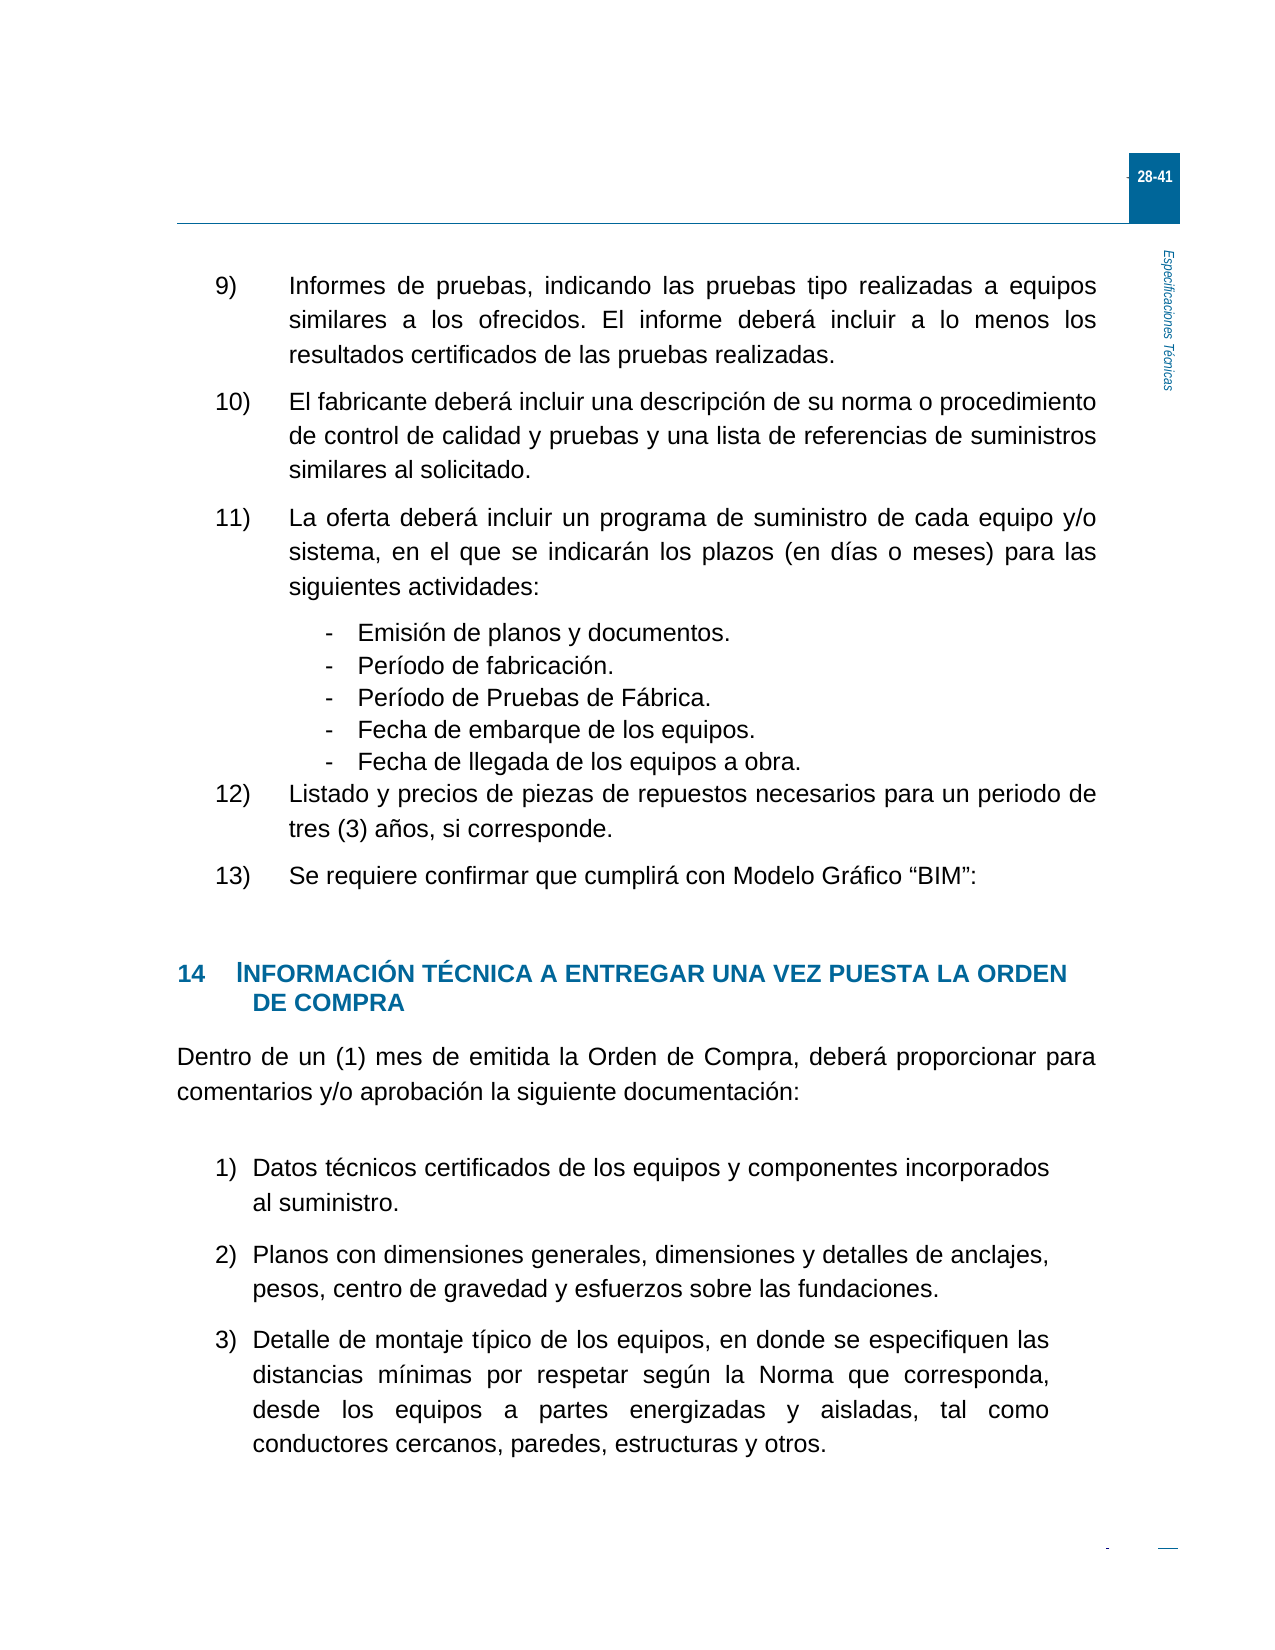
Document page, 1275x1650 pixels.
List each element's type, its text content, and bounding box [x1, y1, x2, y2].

list - Fecha de embarque de los equipos. [325, 715, 1098, 744]
list Planos con dimensiones generales, dimensiones y detalles de anclajes, pesos, centro de gravedad y esfuerzos sobre las fundaciones. [215, 1239, 1051, 1303]
picture [1164, 357, 1172, 366]
list El fabricante deberá incluir una descripción de su norma o procedimiento de control de calidad y pruebas y una lista de referencias de suministros similares al solicitado. [215, 387, 1098, 484]
picture [1164, 271, 1172, 283]
picture [1164, 350, 1172, 356]
list Datos técnicos certificados de los equipos y componentes incorporados al suministro. [215, 1153, 1051, 1217]
list - Fecha de llegada de los equipos a obra. [325, 747, 1098, 776]
picture [1164, 372, 1172, 378]
text Dentro de un (1) mes de emitida la Orden de Compra, deberá proporcionar para comentarios y/o aprobación la siguiente documentación: [177, 1042, 1098, 1105]
list Listado y precios de piezas de repuestos necesarios para un periodo de tres (3) años, si corresponde. [215, 779, 1098, 843]
picture [1164, 258, 1172, 264]
picture [1164, 292, 1172, 298]
picture [1164, 385, 1172, 391]
list Se requiere confirmar que cumplirá con Modelo Gráfico “BIM”: [215, 861, 1098, 889]
picture [1164, 327, 1172, 333]
subtitle INFORMACIÓN TÉCNICA A ENTREGAR UNA VEZ PUESTA LA ORDEN DE COMPRA [177, 955, 1098, 1017]
list Informes de pruebas, indicando las pruebas tipo realizadas a equipos similares a los ofrecidos. El informe deberá incluir a lo menos los resultados certificados de las pruebas realizadas. [215, 271, 1098, 368]
list Detalle de montaje típico de los equipos, en donde se especifiquen las distancias mínimas por respetar según la Norma que corresponda, desde los equipos a partes energizadas y aisladas, tal como conductores cercanos, paredes, estructuras y otros. [215, 1325, 1051, 1458]
list La oferta deberá incluir un programa de suministro de cada equipo y/o sistema, en el que se indicarán los plazos (en días o meses) para las siguientes actividades: [215, 502, 1098, 600]
list - Emisión de planos y documentos. [325, 618, 1098, 647]
list - Período de Pruebas de Fábrica. [325, 683, 1098, 712]
picture [1164, 333, 1172, 339]
list - Período de fabricación. [325, 651, 1098, 679]
picture [1164, 305, 1172, 311]
picture [1164, 264, 1172, 270]
